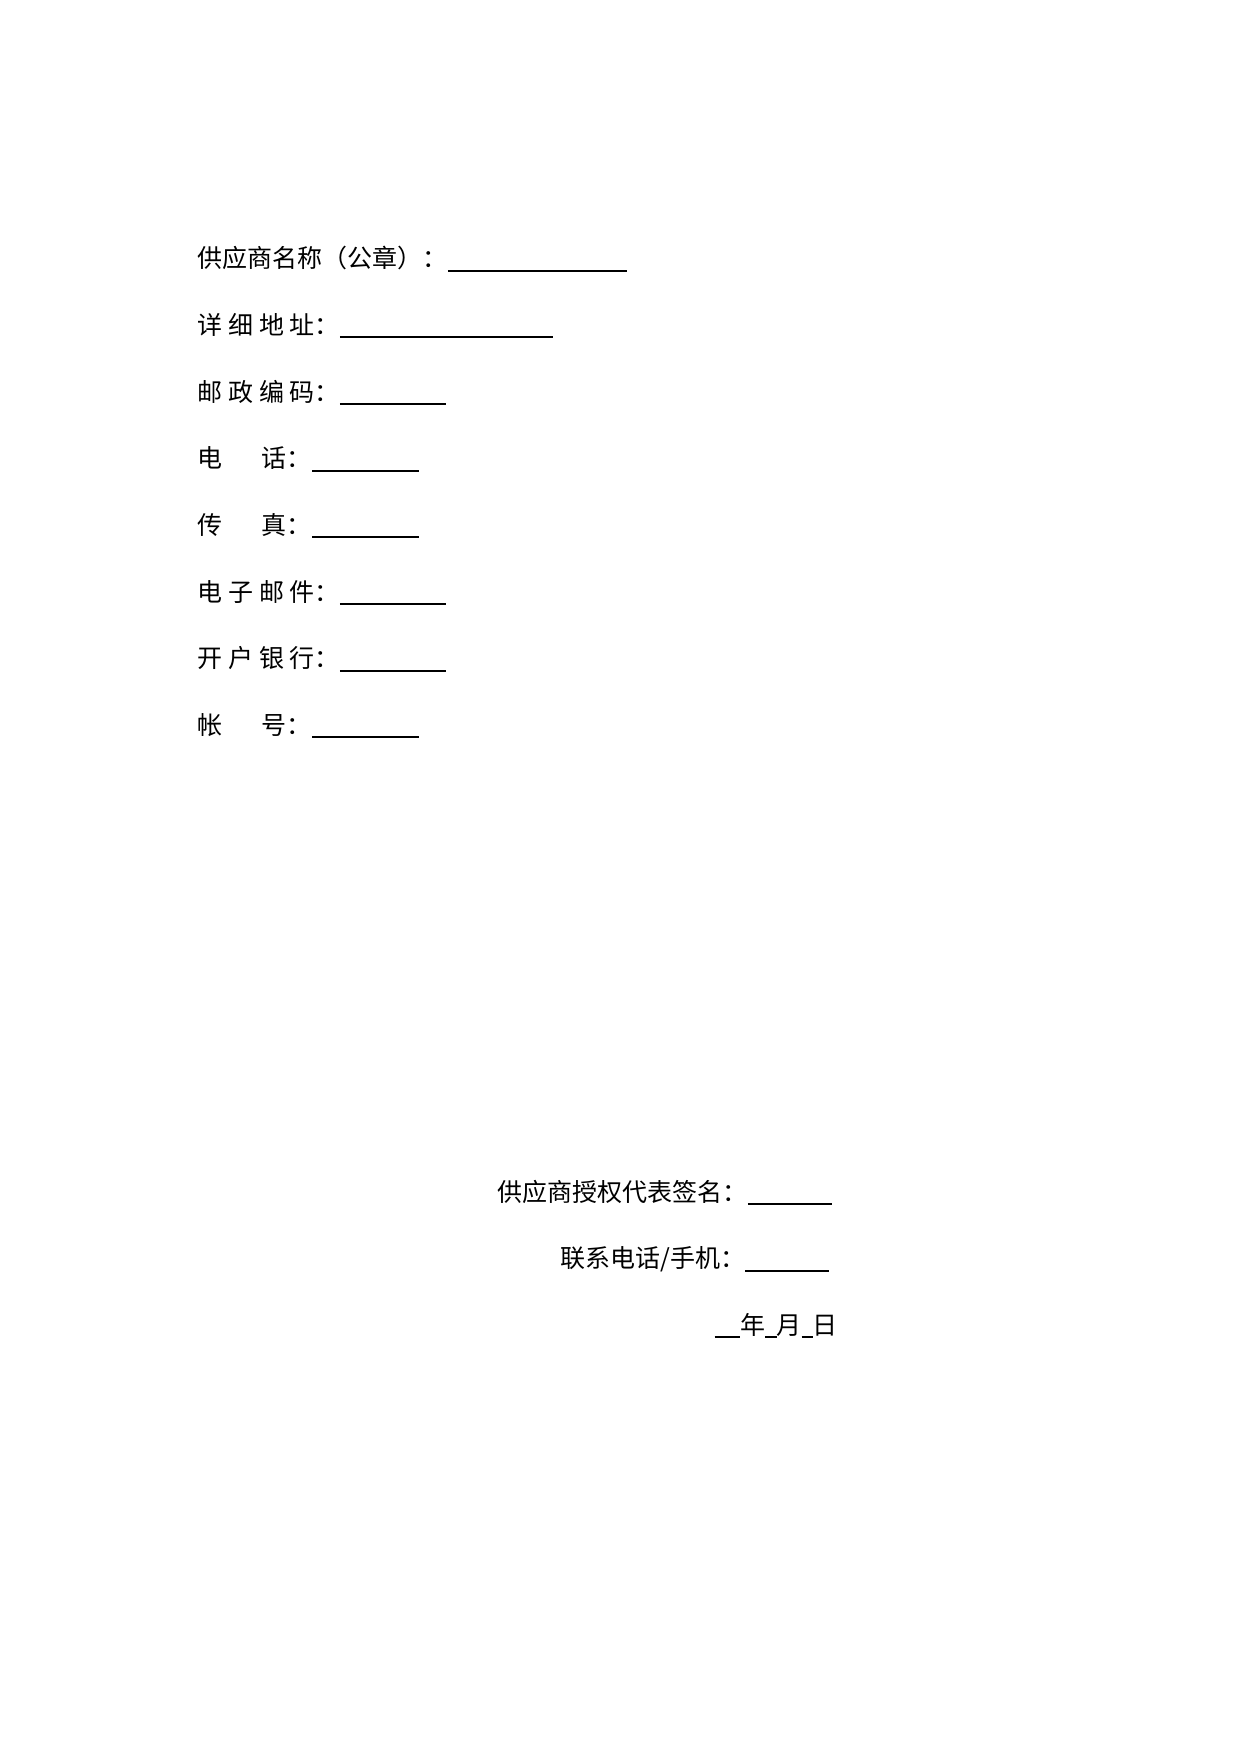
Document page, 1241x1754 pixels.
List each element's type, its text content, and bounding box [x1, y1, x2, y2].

text 供应商授权代表签名： [148, 1148, 1093, 1214]
text 邮 政 编 码： [148, 348, 1093, 414]
text 开 户 银 行： [148, 614, 1093, 681]
text 电 子 邮 件： [148, 548, 1093, 614]
text 联系电话/手机： [148, 1214, 1093, 1281]
text 帐 号： [148, 681, 1093, 748]
text 供应商名称（公章）： [148, 214, 1093, 281]
text 详 细 地 址： [148, 281, 1093, 348]
text 传 真： [148, 481, 1093, 548]
text 电 话： [148, 414, 1093, 481]
text 年 月 日 [148, 1281, 1093, 1348]
